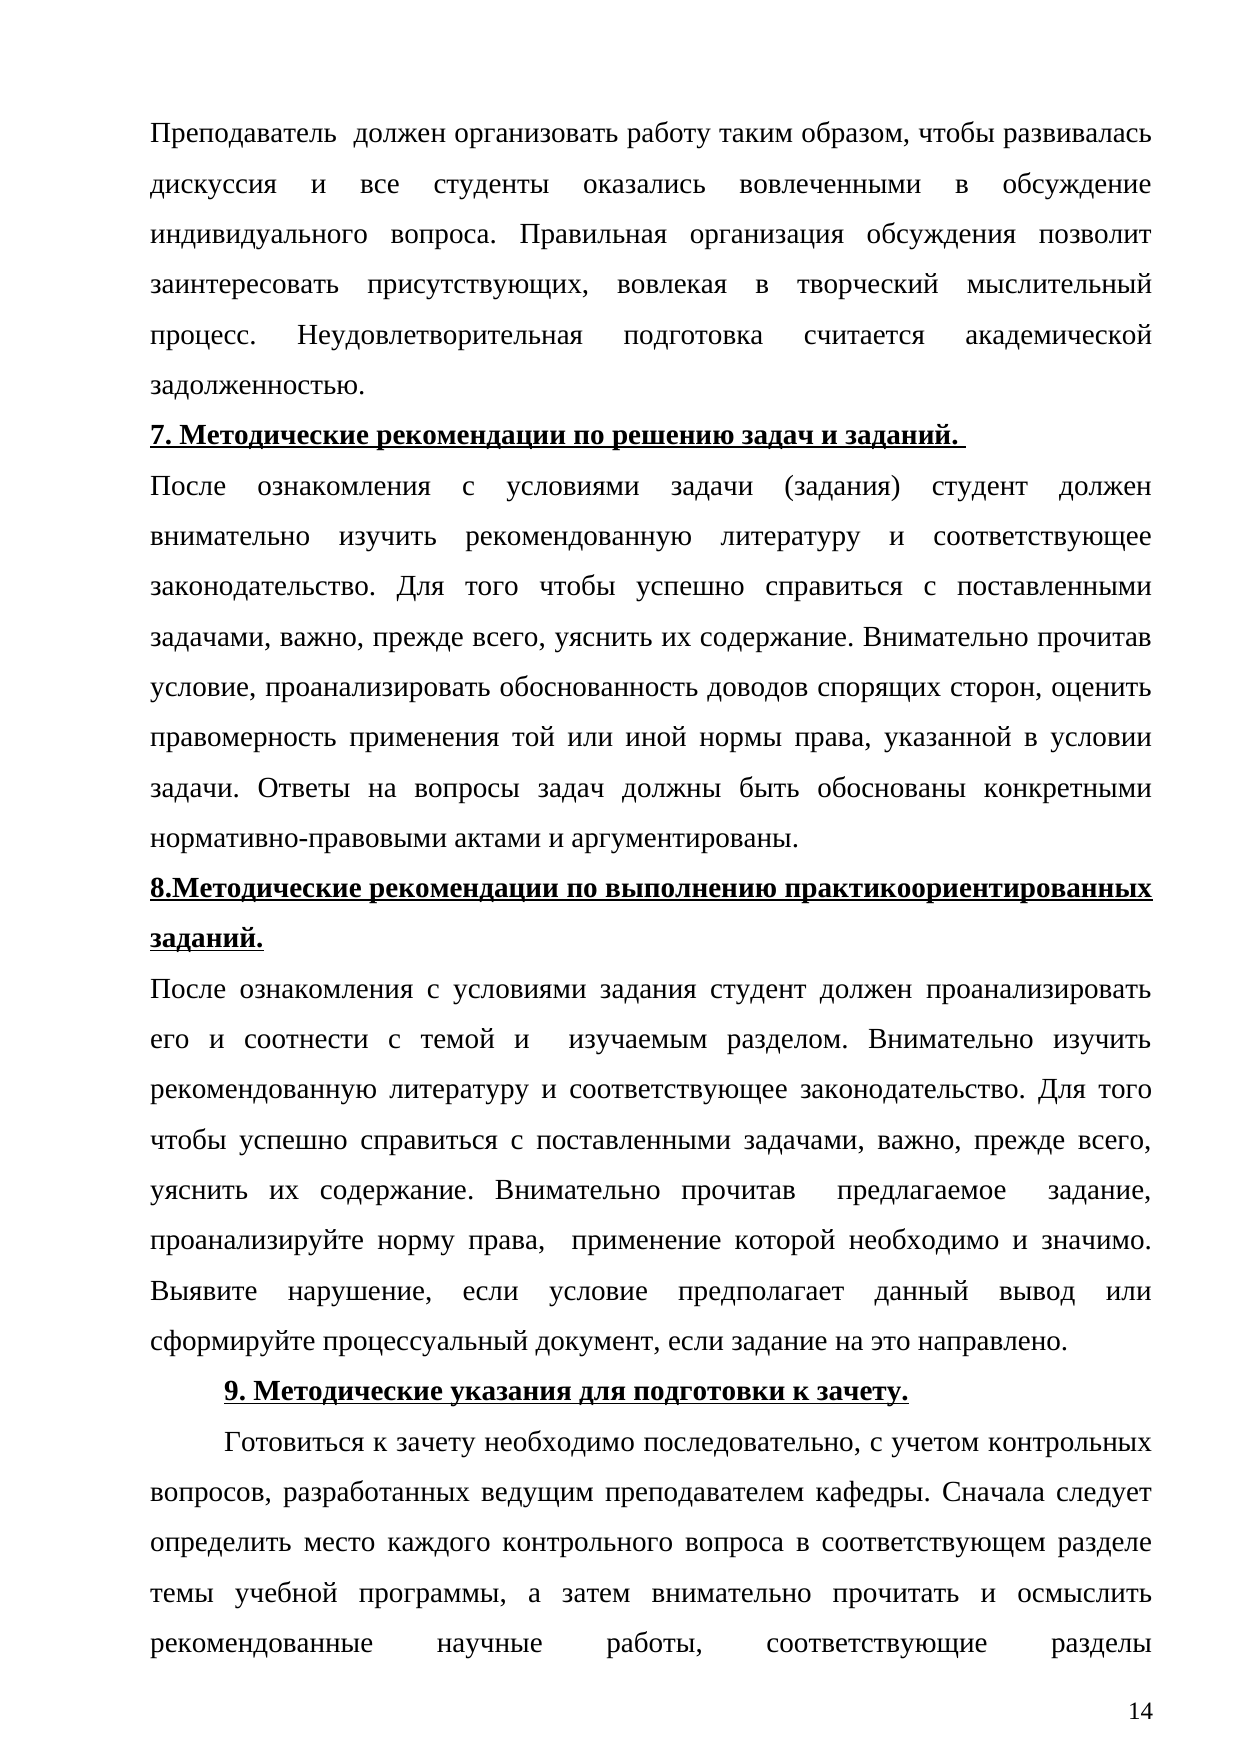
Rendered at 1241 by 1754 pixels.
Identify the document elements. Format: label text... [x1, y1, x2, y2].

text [150, 116, 1153, 401]
text 8.Методические рекомендации по выполнению практикоориентированных заданий. [150, 901, 1153, 954]
text 7. Методические рекомендации по решению задач и заданий. [150, 417, 1153, 451]
text 8.Методические рекомендации по выполнению практикоориентированных заданий. [150, 870, 1153, 899]
text 9. Методические указания для подготовки к зачету. [150, 1373, 1153, 1407]
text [150, 1424, 1153, 1658]
text После ознакомления с условиями задания студент должен проанализировать его и соотнести с темой и изучаемым разделом. Внимательно изучить рекомендованную литературу и соответствующее законодательство. Для того чтобы успешно справиться с поставленными задачами, важно, прежде всего, уяснить их содержание. Внимательно прочитав предлагаемое задание, проанализируйте норму права, применение которой необходимо и значимо. Выявите нарушение, если условие предполагает данный вывод или сформируйте процессуальный документ, если задание на это направлено. [150, 971, 1153, 1357]
text После ознакомления с условиями задачи (задания) студент должен внимательно изучить рекомендованную литературу и соответствующее законодательство. Для того чтобы успешно справиться с поставленными задачами, важно, прежде всего, уяснить их содержание. Внимательно прочитав условие, проанализировать обоснованность доводов спорящих сторон, оценить правомерность применения той или иной нормы права, указанной в условии задачи. Ответы на вопросы задач должны быть обоснованы конкретными нормативно-правовыми актами и аргументированы. [150, 468, 1153, 853]
